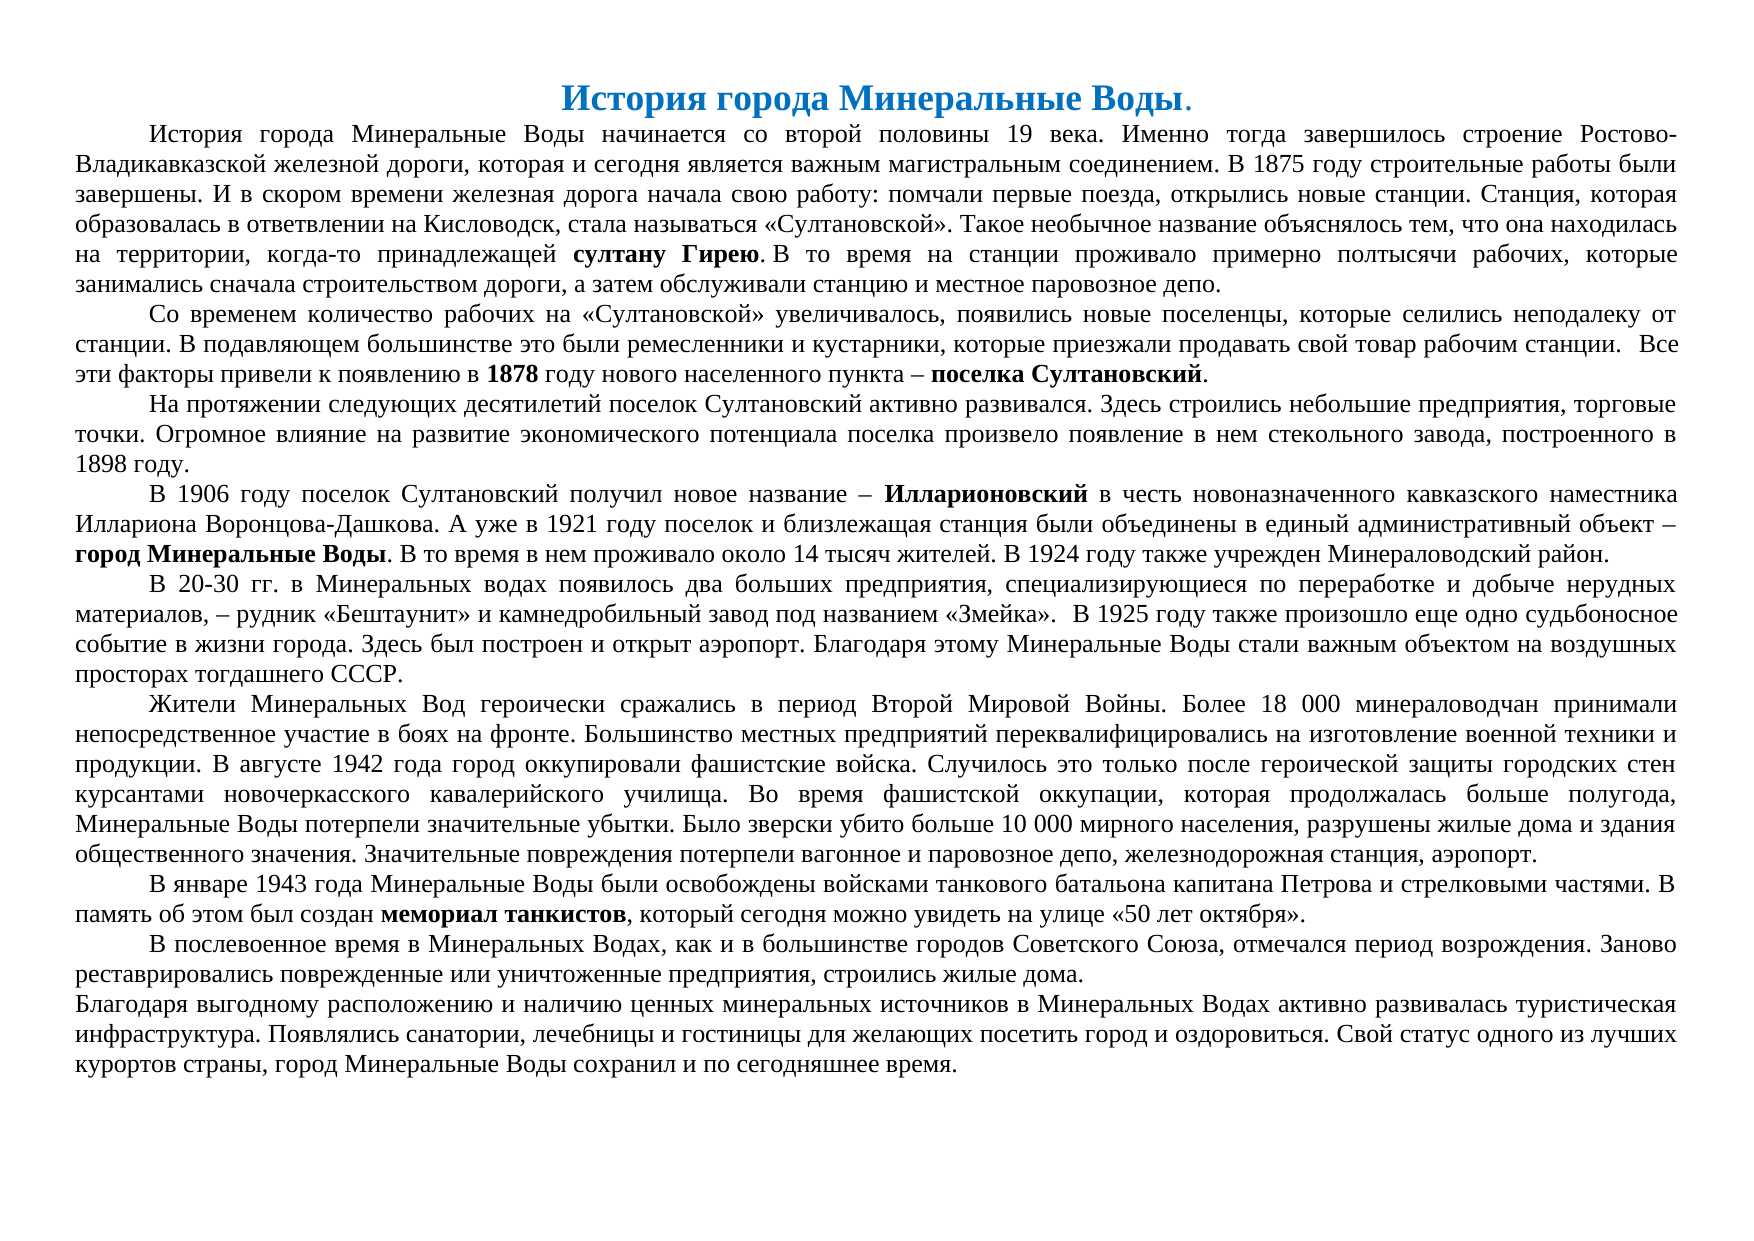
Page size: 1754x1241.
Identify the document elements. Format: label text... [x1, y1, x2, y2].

text В январе 1943 года Минеральные Воды были освобождены войсками танкового батальона капитана Петрова и стрелковыми частями. В память об этом был создан мемориал танкистов, который сегодня можно увидеть на улице «50 лет октября». [75, 868, 1679, 928]
text В послевоенное время в Минеральных Водах, как и в большинстве городов Советского Союза, отмечался период возрождения. Заново реставрировались поврежденные или уничтоженные предприятия, строились жилые дома. [75, 928, 1679, 988]
text История города Минеральные Воды начинается со второй половины 19 века. Именно тогда завершилось строение Ростово-Владикавказской железной дороги, которая и сегодня является важным магистральным соединением. В 1875 году строительные работы были завершены. И в скором времени железная дорога начала свою работу: помчали первые поезда, открылись новые станции. Станция, которая образовалась в ответвлении на Кисловодск, стала называться «Султановской». Такое необычное название объяснялось тем, что она находилась на территории, когда-то принадлежащей султану Гирею. В то время на станции проживало примерно полтысячи рабочих, которые занимались сначала строительством дороги, а затем обслуживали станцию и местное паровозное депо. [75, 118, 1679, 298]
text Благодаря выгодному расположению и наличию ценных минеральных источников в Минеральных Водах активно развивалась туристическая инфраструктура. Появлялись санатории, лечебницы и гостиницы для желающих посетить город и оздоровиться. Свой статус одного из лучших курортов страны, город Минеральные Воды сохранил и по сегодняшнее время. [75, 988, 1679, 1078]
text История города Минеральные Воды. [75, 75, 1679, 118]
text В 20-30 гг. в Минеральных водах появилось два больших предприятия, специализирующиеся по переработке и добыче нерудных материалов, – рудник «Бештаунит» и камнедробильный завод под названием «Змейка». В 1925 году также произошло еще одно судьбоносное событие в жизни города. Здесь был построен и открыт аэропорт. Благодаря этому Минеральные Воды стали важным объектом на воздушных просторах тогдашнего СССР. [75, 568, 1679, 688]
text На протяжении следующих десятилетий поселок Султановский активно развивался. Здесь строились небольшие предприятия, торговые точки. Огромное влияние на развитие экономического потенциала поселка произвело появление в нем стекольного завода, построенного в 1898 году. [75, 388, 1679, 478]
text Со временем количество рабочих на «Султановской» увеличивалось, появились новые поселенцы, которые селились неподалеку от станции. В подавляющем большинстве это были ремесленники и кустарники, которые приезжали продавать свой товар рабочим станции. Все эти факторы привели к появлению в 1878 году нового населенного пункта – поселка Султановский. [75, 298, 1679, 388]
text В 1906 году поселок Султановский получил новое название – Илларионовский в честь новоназначенного кавказского наместника Иллариона Воронцова-Дашкова. А уже в 1921 году поселок и близлежащая станция были объединены в единый административный объект – город Минеральные Воды. В то время в нем проживало около 14 тысяч жителей. В 1924 году также учрежден Минераловодский район. [75, 478, 1679, 568]
text Жители Минеральных Вод героически сражались в период Второй Мировой Войны. Более 18 000 минераловодчан принимали непосредственное участие в боях на фронте. Большинство местных предприятий переквалифицировались на изготовление военной техники и продукции. В августе 1942 года город оккупировали фашистские войска. Случилось это только после героической защиты городских стен курсантами новочеркасского кавалерийского училища. Во время фашистской оккупации, которая продолжалась больше полугода, Минеральные Воды потерпели значительные убытки. Было зверски убито больше 10 000 мирного населения, разрушены жилые дома и здания общественного значения. Значительные повреждения потерпели вагонное и паровозное депо, железнодорожная станция, аэропорт. [75, 688, 1679, 868]
